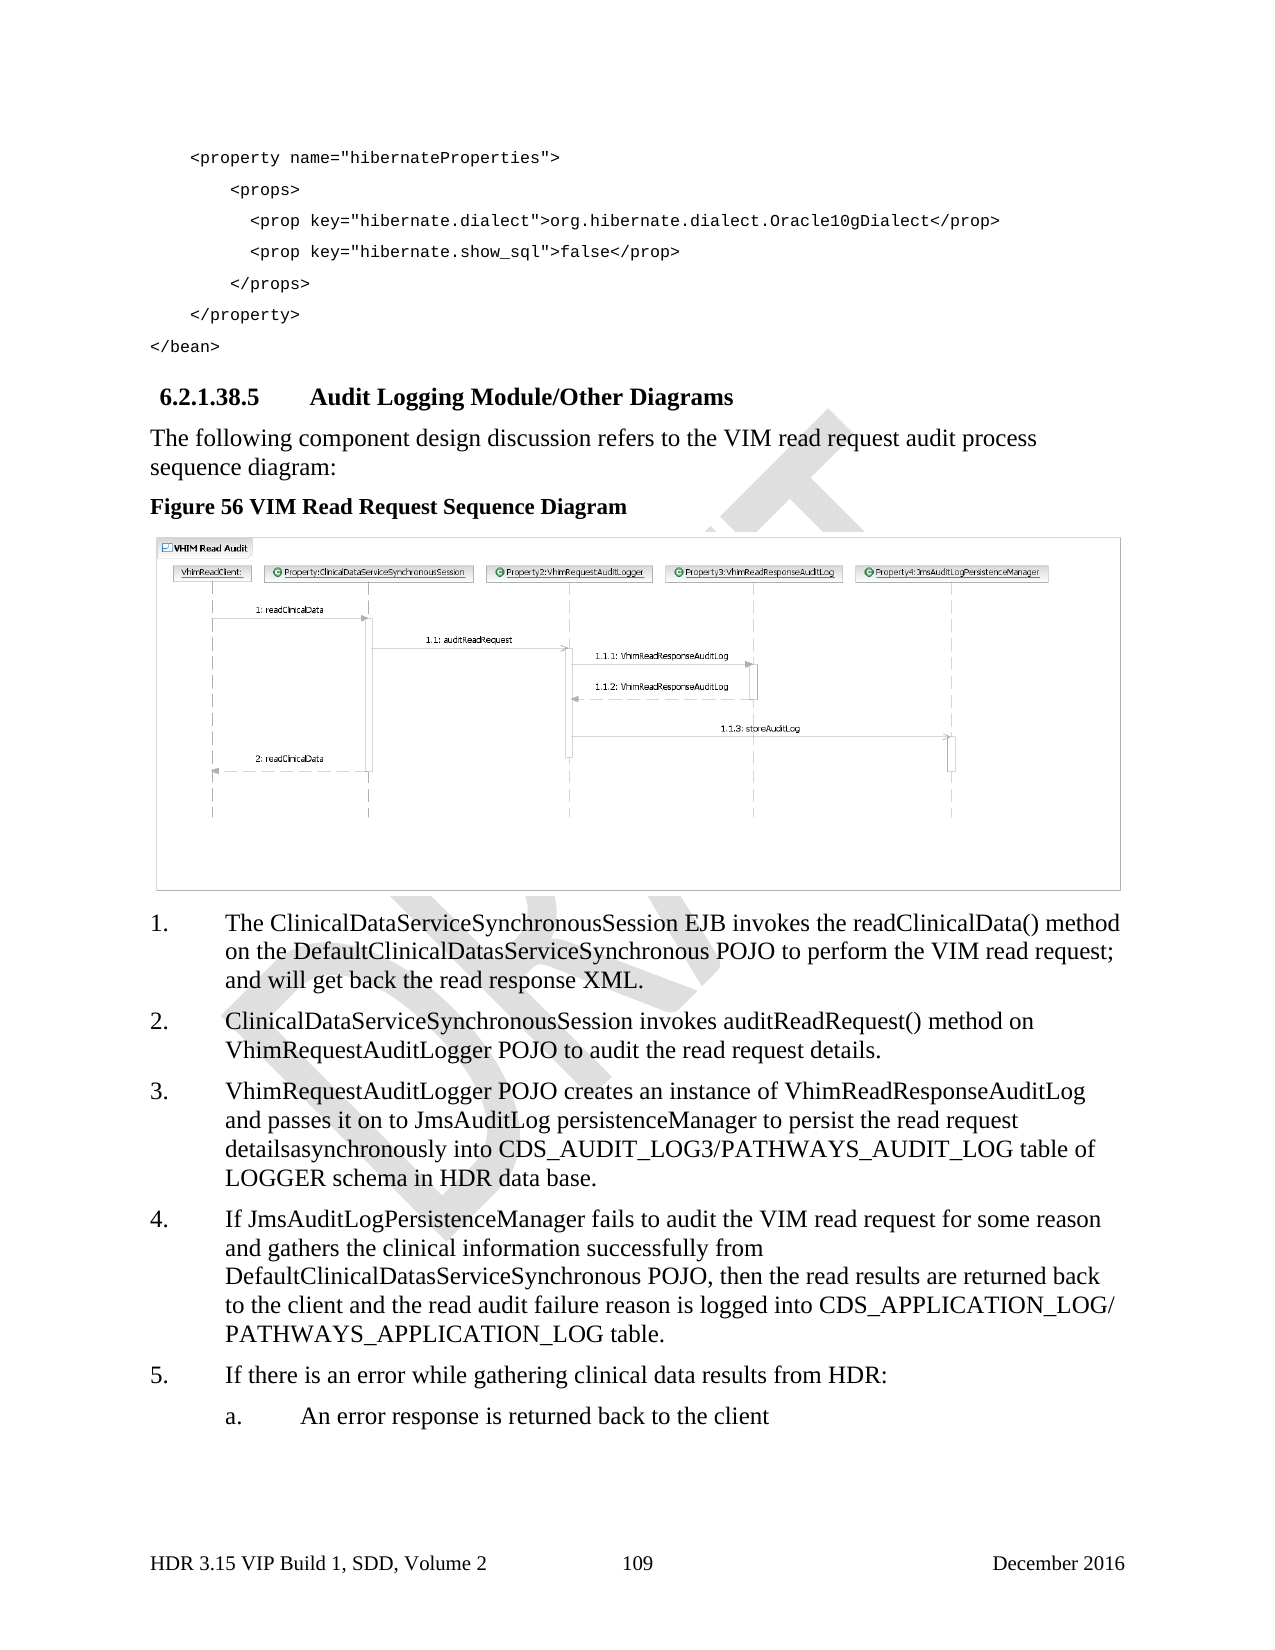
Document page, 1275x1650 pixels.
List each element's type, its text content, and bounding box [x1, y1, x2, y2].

text </bean> [150, 338, 1125, 357]
list If there is an error while gathering clinical data results from HDR: [150, 1360, 1125, 1389]
list An error response is returned back to the client [225, 1401, 1125, 1430]
text <props> [150, 181, 1125, 200]
list ClinicalDataServiceSynchronousSession invokes auditReadRequest() method on VhimRequestAuditLogger POJO to audit the read request details. [150, 1006, 1125, 1064]
text <prop key="hibernate.show_sql">false</prop> [150, 244, 1125, 263]
picture [150, 532, 1125, 896]
list VhimRequestAuditLogger POJO creates an instance of VhimReadResponseAuditLog and passes it on to JmsAuditLog persistenceManager to persist the read request detailsasynchronously into CDS_AUDIT_LOG3/PATHWAYS_AUDIT_LOG table of LOGGER schema in HDR data base. [150, 1076, 1125, 1191]
text </props> [150, 275, 1125, 294]
text The following component design discussion refers to the VIM read request audit process sequence diagram: [150, 423, 1125, 481]
text Figure 56 VIM Read Request Sequence Diagram [150, 493, 1125, 519]
list The ClinicalDataServiceSynchronousSession EJB invokes the readClinicalData() method on the DefaultClinicalDatasServiceSynchronous POJO to perform the VIM read request; and will get back the read response XML. [150, 908, 1125, 994]
text </property> [150, 307, 1125, 326]
text <property name="hibernateProperties"> [150, 150, 1125, 169]
subtitle Audit Logging Module/Other Diagrams [159, 382, 1125, 411]
list If JmsAuditLogPersistenceManager fails to audit the VIM read request for some reason and gathers the clinical information successfully from DefaultClinicalDatasServiceSynchronous POJO, then the read results are returned back to the client and the read audit failure reason is logged into CDS_APPLICATION_LOG/ PATHWAYS_APPLICATION_LOG table. [150, 1204, 1125, 1348]
text <prop key="hibernate.dialect">org.hibernate.dialect.Oracle10gDialect</prop> [150, 213, 1125, 232]
